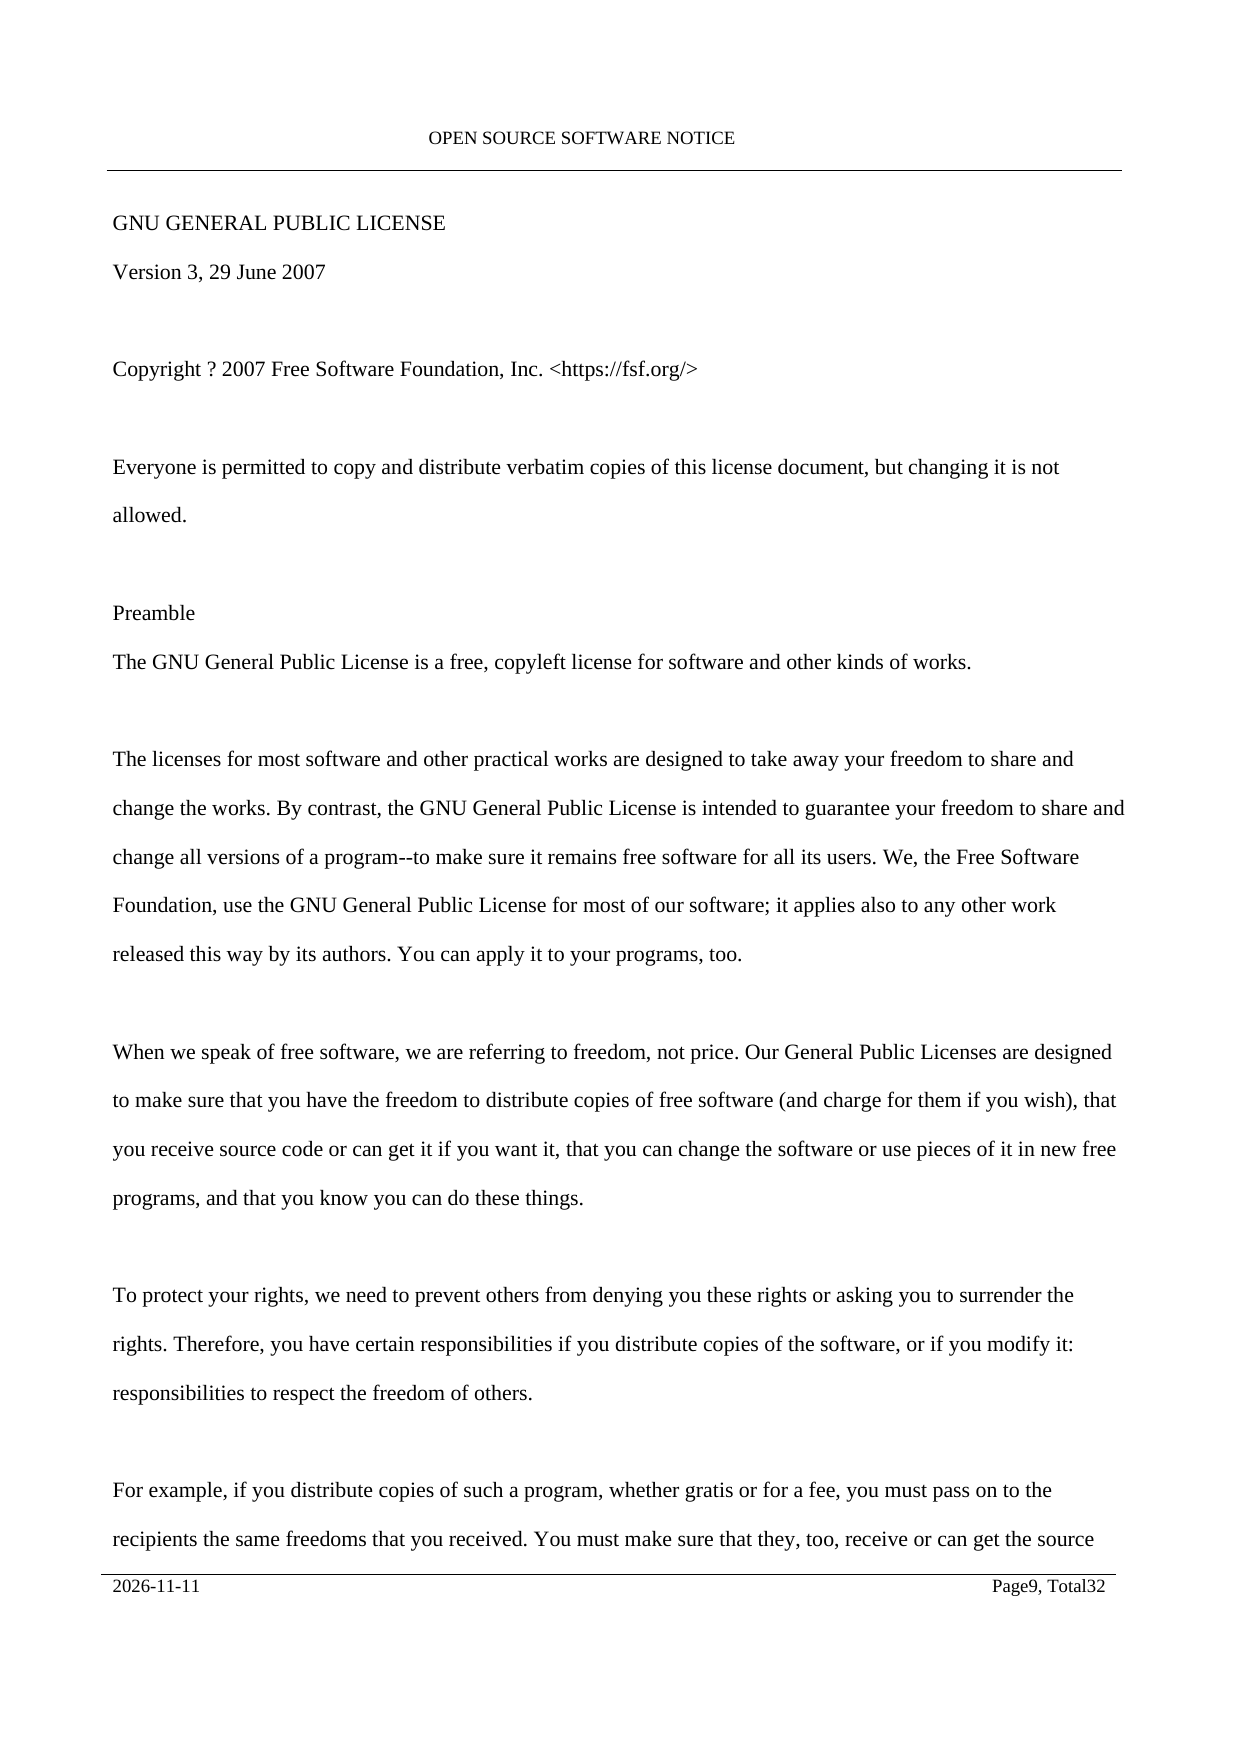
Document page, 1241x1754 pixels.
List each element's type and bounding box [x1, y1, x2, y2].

text [112, 206, 1128, 1555]
